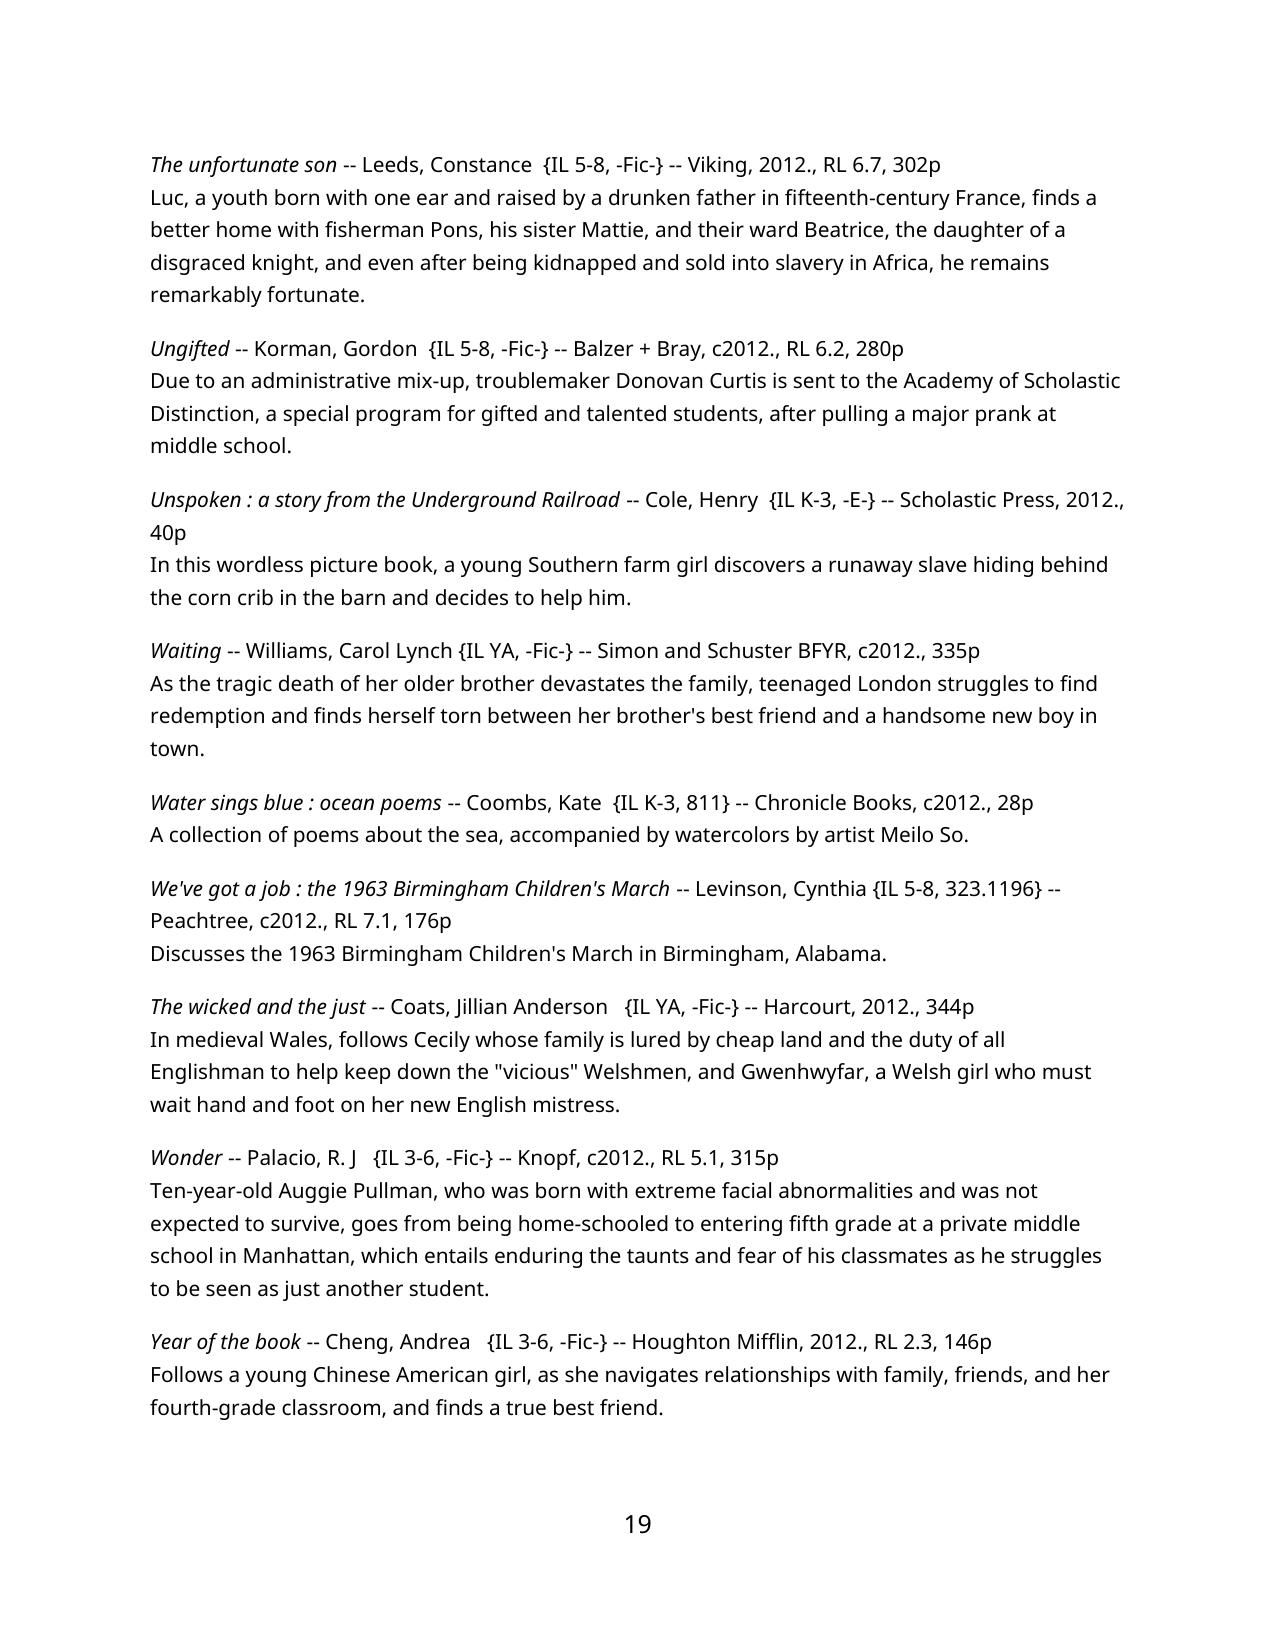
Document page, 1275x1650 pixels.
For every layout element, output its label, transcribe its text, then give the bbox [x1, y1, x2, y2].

text Unspoken : a story from the Underground Railroad -- Cole, Henry {IL K-3, -E-} -- Scholastic Press, 2012., 40p In this wordless picture book, a young Southern farm girl discovers a runaway slave hiding behind the corn crib in the barn and decides to help him. [150, 485, 1125, 611]
text Water sings blue : ocean poems -- Coombs, Kate {IL K-3, 811} -- Chronicle Books, c2012., 28p A collection of poems about the sea, accompanied by watercolors by artist Meilo So. [150, 788, 1125, 849]
text We've got a job : the 1963 Birmingham Children's March -- Levinson, Cynthia {IL 5-8, 323.1196} -- Peachtree, c2012., RL 7.1, 176p Discusses the 1963 Birmingham Children's March in Birmingham, Alabama. [150, 874, 1125, 967]
text Waiting -- Williams, Carol Lynch {IL YA, -Fic-} -- Simon and Schuster BFYR, c2012., 335p As the tragic death of her older brother devastates the family, teenaged London struggles to find redemption and finds herself torn between her brother's best friend and a handsome new boy in town. [150, 636, 1125, 763]
text Ungifted -- Korman, Gordon {IL 5-8, -Fic-} -- Balzer + Bray, c2012., RL 6.2, 280p Due to an administrative mix-up, troublemaker Donovan Curtis is sent to the Academy of Scholastic Distinction, a special program for gifted and talented students, after pulling a major prank at middle school. [150, 334, 1125, 460]
text Wonder -- Palacio, R. J {IL 3-6, -Fic-} -- Knopf, c2012., RL 5.1, 315p Ten-year-old Auggie Pullman, who was born with extreme facial abnormalities and was not expected to survive, goes from being home-schooled to entering fifth grade at a private middle school in Manhattan, which entails enduring the taunts and fear of his classmates as he struggles to be seen as just another student. [150, 1143, 1125, 1302]
text The unfortunate son -- Leeds, Constance {IL 5-8, -Fic-} -- Viking, 2012., RL 6.7, 302p Luc, a youth born with one ear and raised by a drunken father in fifteenth-century France, finds a better home with fisherman Pons, his sister Mattie, and their ward Beatrice, the daughter of a disgraced knight, and even after being kidnapped and sold into slavery in Africa, he remains remarkably fortunate. [150, 150, 1125, 309]
text The wicked and the just -- Coats, Jillian Anderson {IL YA, -Fic-} -- Harcourt, 2012., 344p In medieval Wales, follows Cecily whose family is lured by cheap land and the duty of all Englishman to help keep down the "vicious" Welshmen, and Gwenhwyfar, a Welsh girl who must wait hand and foot on her new English mistress. [150, 992, 1125, 1118]
text Year of the book -- Cheng, Andrea {IL 3-6, -Fic-} -- Houghton Mifflin, 2012., RL 2.3, 146p Follows a young Chinese American girl, as she navigates relationships with family, friends, and her fourth-grade classroom, and finds a true best friend. [150, 1327, 1125, 1421]
